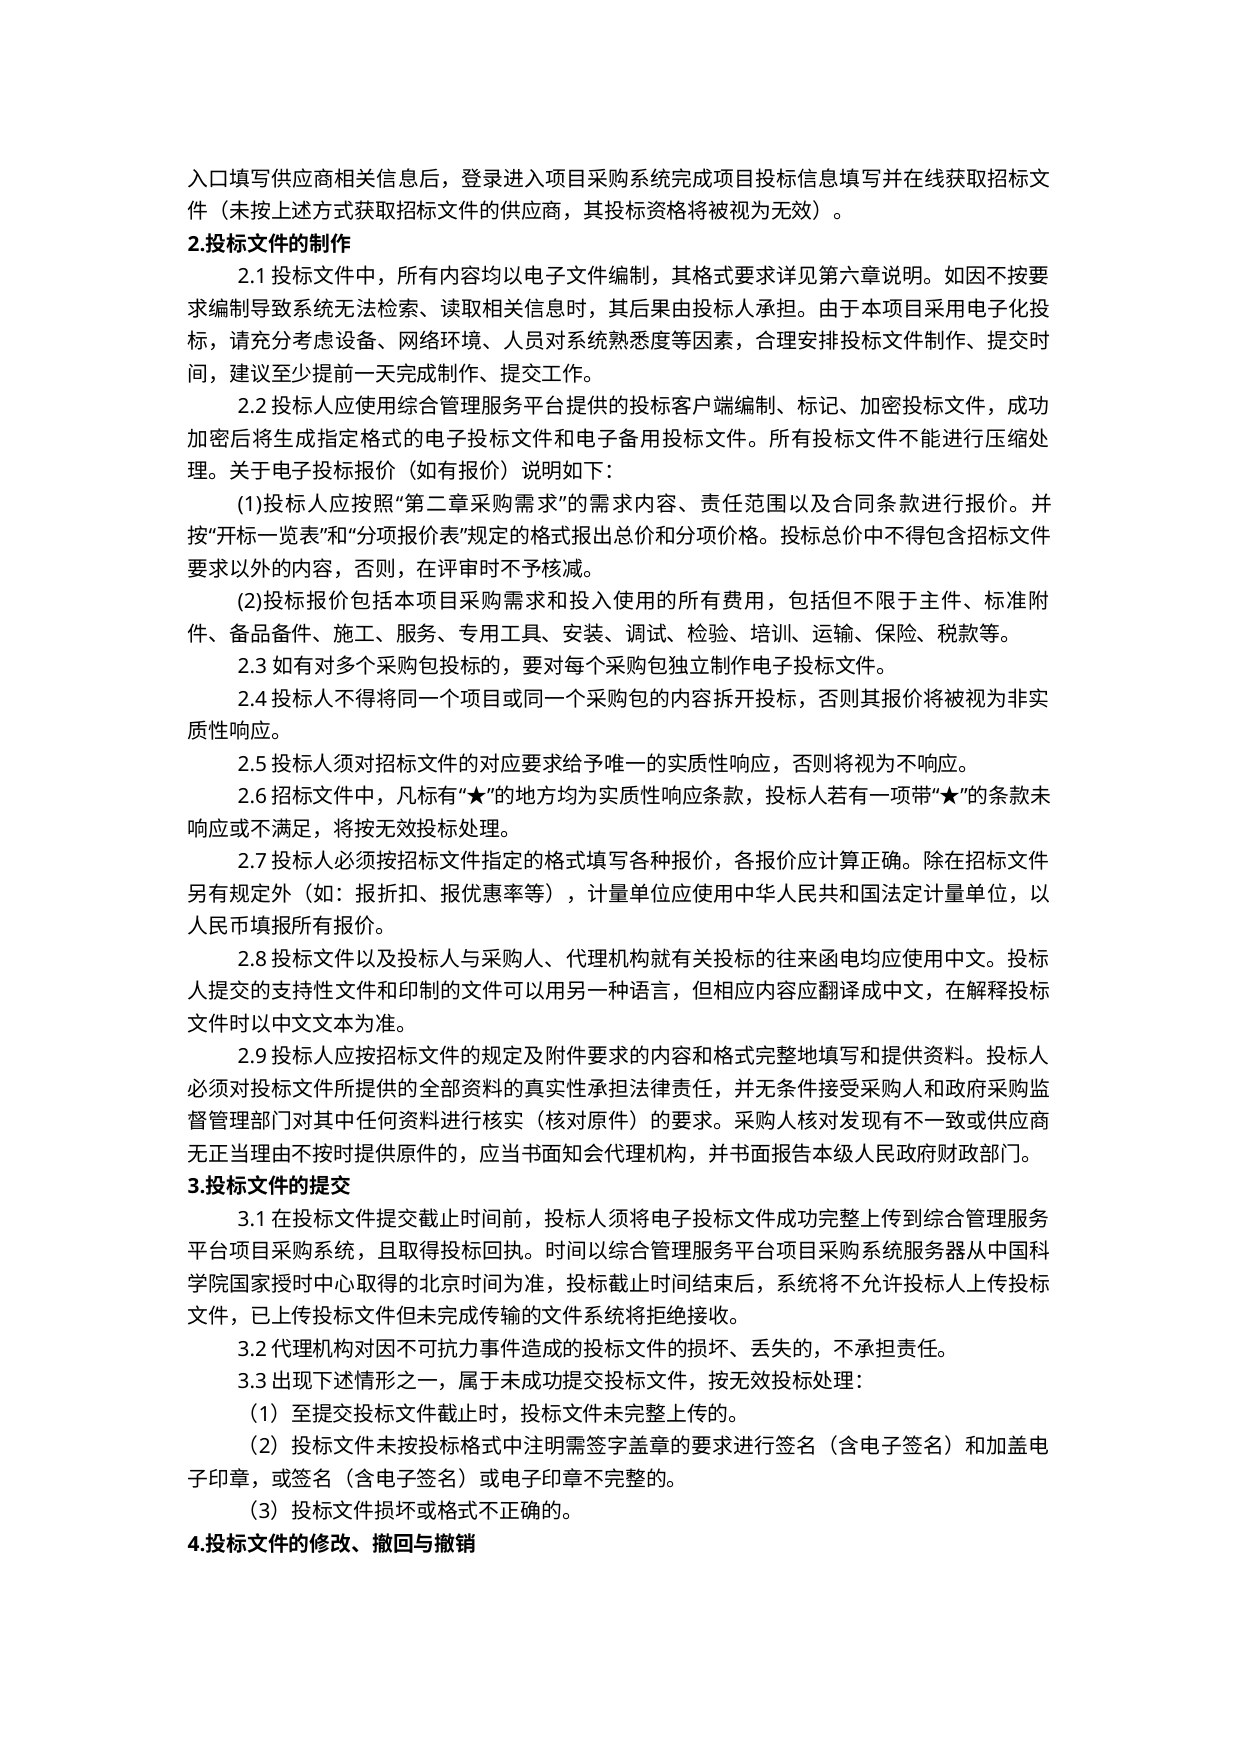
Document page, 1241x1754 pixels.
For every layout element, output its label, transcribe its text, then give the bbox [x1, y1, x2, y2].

text 2.6招标文件中，凡标有“★”的地方均为实质性响应条款，投标人若有一项带“★”的条款未响应或不满足，将按无效投标处理。 [187, 779, 1053, 844]
text 2.2投标人应使用综合管理服务平台提供的投标客户端编制、标记、加密投标文件，成功加密后将生成指定格式的电子投标文件和电子备用投标文件。所有投标文件不能进行压缩处理。关于电子投标报价（如有报价）说明如下： [187, 389, 1053, 487]
text 2.1投标文件中，所有内容均以电子文件编制，其格式要求详见第六章说明。如因不按要求编制导致系统无法检索、读取相关信息时，其后果由投标人承担。由于本项目采用电子化投标，请充分考虑设备、网络环境、人员对系统熟悉度等因素，合理安排投标文件制作、提交时间，建议至少提前一天完成制作、提交工作。 [187, 259, 1053, 389]
text （3）投标文件损坏或格式不正确的。 [187, 1494, 1053, 1527]
text （1）至提交投标文件截止时，投标文件未完整上传的。 [187, 1397, 1053, 1429]
text 3.2代理机构对因不可抗力事件造成的投标文件的损坏、丢失的，不承担责任。 [187, 1332, 1053, 1364]
text 2.3 如有对多个采购包投标的，要对每个采购包独立制作电子投标文件。 [187, 649, 1053, 682]
text 3.1在投标文件提交截止时间前，投标人须将电子投标文件成功完整上传到综合管理服务平台项目采购系统，且取得投标回执。时间以综合管理服务平台项目采购系统服务器从中国科学院国家授时中心取得的北京时间为准，投标截止时间结束后，系统将不允许投标人上传投标文件，已上传投标文件但未完成传输的文件系统将拒绝接收。 [187, 1202, 1053, 1332]
text 2.投标文件的制作 [187, 227, 1053, 259]
text 2.7投标人必须按招标文件指定的格式填写各种报价，各报价应计算正确。除在招标文件另有规定外（如：报折扣、报优惠率等），计量单位应使用中华人民共和国法定计量单位，以人民币填报所有报价。 [187, 844, 1053, 942]
text 2.8投标文件以及投标人与采购人、代理机构就有关投标的往来函电均应使用中文。投标人提交的支持性文件和印制的文件可以用另一种语言，但相应内容应翻译成中文，在解释投标文件时以中文文本为准。 [187, 942, 1053, 1039]
text 3.3出现下述情形之一，属于未成功提交投标文件，按无效投标处理： [187, 1364, 1053, 1397]
text 3.投标文件的提交 [187, 1169, 1053, 1202]
text 2.4投标人不得将同一个项目或同一个采购包的内容拆开投标，否则其报价将被视为非实质性响应。 [187, 682, 1053, 747]
text （2）投标文件未按投标格式中注明需签字盖章的要求进行签名（含电子签名）和加盖电子印章，或签名（含电子签名）或电子印章不完整的。 [187, 1429, 1053, 1494]
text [187, 162, 1053, 227]
text 2.9投标人应按招标文件的规定及附件要求的内容和格式完整地填写和提供资料。投标人必须对投标文件所提供的全部资料的真实性承担法律责任，并无条件接受采购人和政府采购监督管理部门对其中任何资料进行核实（核对原件）的要求。采购人核对发现有不一致或供应商无正当理由不按时提供原件的，应当书面知会代理机构，并书面报告本级人民政府财政部门。 [187, 1039, 1053, 1169]
text 2.5投标人须对招标文件的对应要求给予唯一的实质性响应，否则将视为不响应。 [187, 747, 1053, 779]
text (2)投标报价包括本项目采购需求和投入使用的所有费用，包括但不限于主件、标准附件、备品备件、施工、服务、专用工具、安装、调试、检验、培训、运输、保险、税款等。 [187, 584, 1053, 649]
text 4.投标文件的修改、撤回与撤销 [187, 1527, 1053, 1559]
text (1)投标人应按照“第二章采购需求”的需求内容、责任范围以及合同条款进行报价。并按“开标一览表”和“分项报价表”规定的格式报出总价和分项价格。投标总价中不得包含招标文件要求以外的内容，否则，在评审时不予核减。 [187, 487, 1053, 584]
